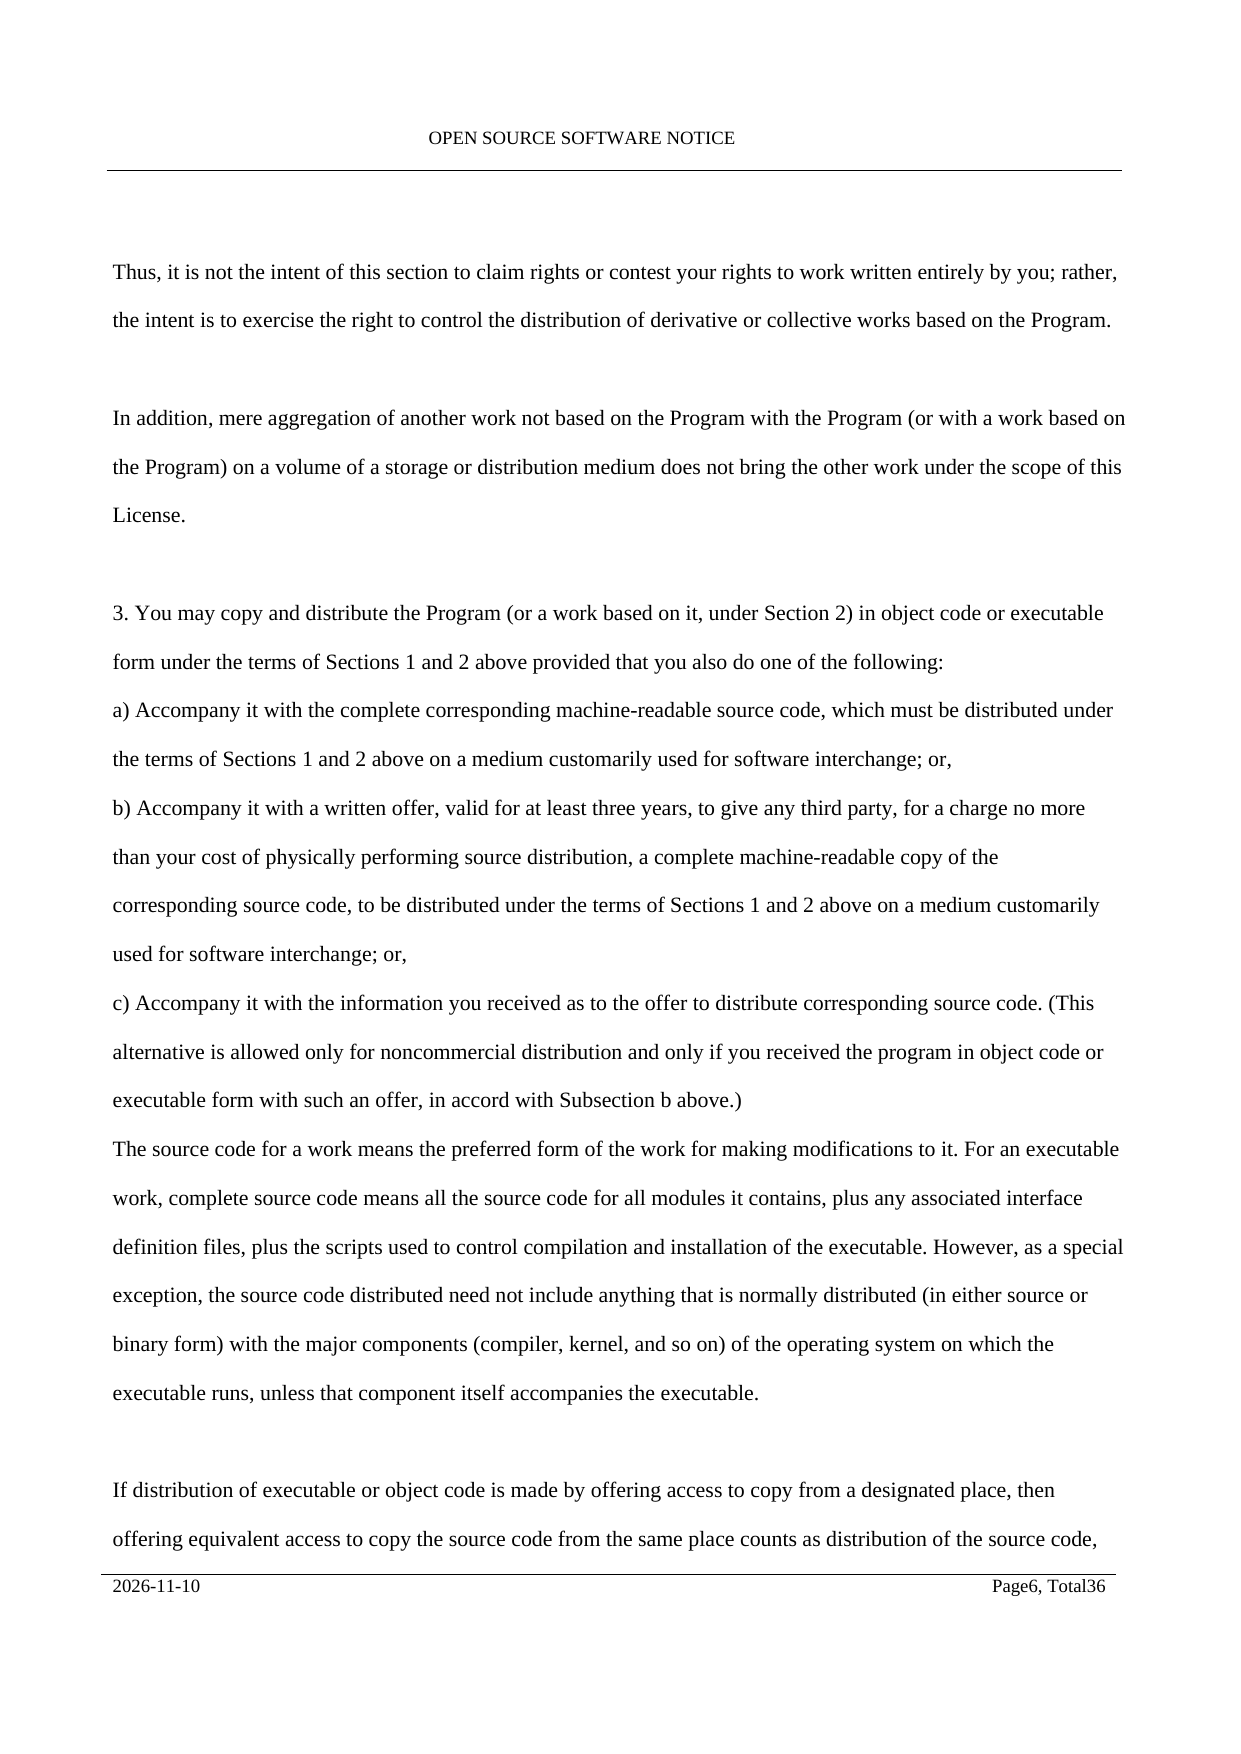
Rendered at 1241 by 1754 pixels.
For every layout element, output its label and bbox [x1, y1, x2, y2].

text [112, 206, 1128, 1555]
